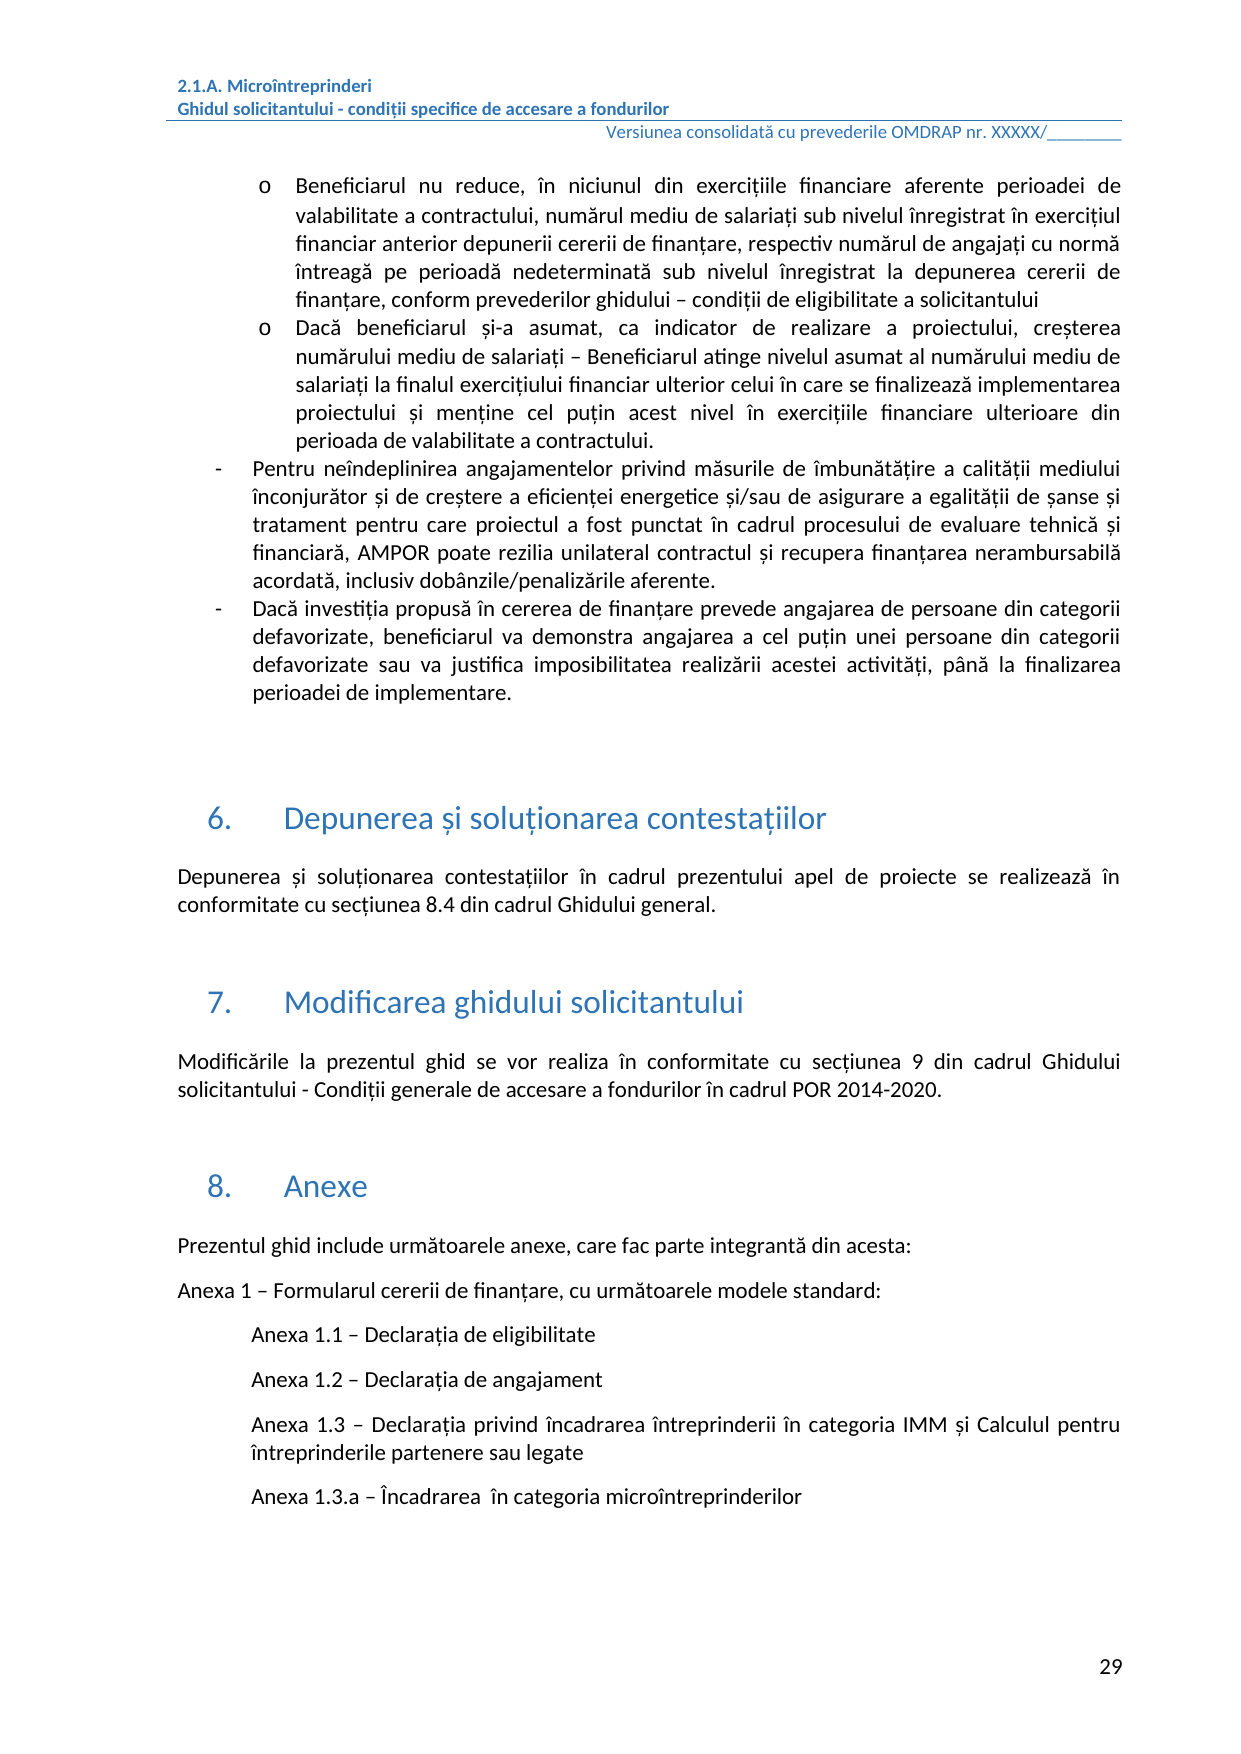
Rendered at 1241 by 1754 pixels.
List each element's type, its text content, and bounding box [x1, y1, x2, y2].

text Anexa 1 – Formularul cererii de finanțare, cu următoarele modele standard: [177, 1276, 1122, 1304]
list Dacă beneficiarul și-a asumat, ca indicator de realizare a proiectului, creșterea numărului mediu de salariați – Beneficiarul atinge nivelul asumat al numărului mediu de salariați la finalul exercițiului financiar ulterior celui în care se finalizează implementarea proiectului și menține cel puțin acest nivel în exercițiile financiare ulterioare din perioada de valabilitate a contractului. [258, 313, 1122, 454]
list Dacă investiția propusă în cererea de finanțare prevede angajarea de persoane din categorii defavorizate, beneficiarul va demonstra angajarea a cel puțin unei persoane din categorii defavorizate sau va justifica imposibilitatea realizării acestei activități, până la finalizarea perioadei de implementare. [215, 594, 1122, 706]
text Anexa 1.2 – Declarația de angajament [177, 1365, 1122, 1393]
text Anexa 1.3 – Declaraţia privind încadrarea întreprinderii în categoria IMM și Calculul pentru întreprinderile partenere sau legate [251, 1410, 1122, 1466]
text Anexa 1.3.a – Încadrarea în categoria microîntreprinderilor [251, 1482, 1122, 1511]
text Depunerea și soluționarea contestațiilor în cadrul prezentului apel de proiecte se realizează în conformitate cu secțiunea 8.4 din cadrul Ghidului general. [177, 862, 1122, 918]
list Beneficiarul nu reduce, în niciunul din exercițiile financiare aferente perioadei de valabilitate a contractului, numărul mediu de salariați sub nivelul înregistrat în exercițiul financiar anterior depunerii cererii de finanțare, respectiv numărul de angajați cu normă întreagă pe perioadă nedeterminată sub nivelul înregistrat la depunerea cererii de finanțare, conform prevederilor ghidului – condiții de eligibilitate a solicitantului [258, 172, 1122, 313]
subtitle Depunerea și soluționarea contestațiilor [207, 797, 1122, 837]
list Pentru neîndeplinirea angajamentelor privind măsurile de îmbunătățire a calității mediului înconjurător și de creștere a eficienței energetice și/sau de asigurare a egalității de șanse și tratament pentru care proiectul a fost punctat în cadrul procesului de evaluare tehnică și financiară, AMPOR poate rezilia unilateral contractul și recupera finanțarea nerambursabilă acordată, inclusiv dobânzile/penalizările aferente. [215, 454, 1122, 594]
subtitle Anexe [207, 1165, 1122, 1206]
text Modificările la prezentul ghid se vor realiza în conformitate cu secțiunea 9 din cadrul Ghidului solicitantului - Condiții generale de accesare a fondurilor în cadrul POR 2014-2020. [177, 1047, 1122, 1103]
subtitle Modificarea ghidului solicitantului [207, 981, 1122, 1022]
text Prezentul ghid include următoarele anexe, care fac parte integrantă din acesta: [177, 1231, 1122, 1259]
text Anexa 1.1 – Declarația de eligibilitate [177, 1320, 1122, 1348]
